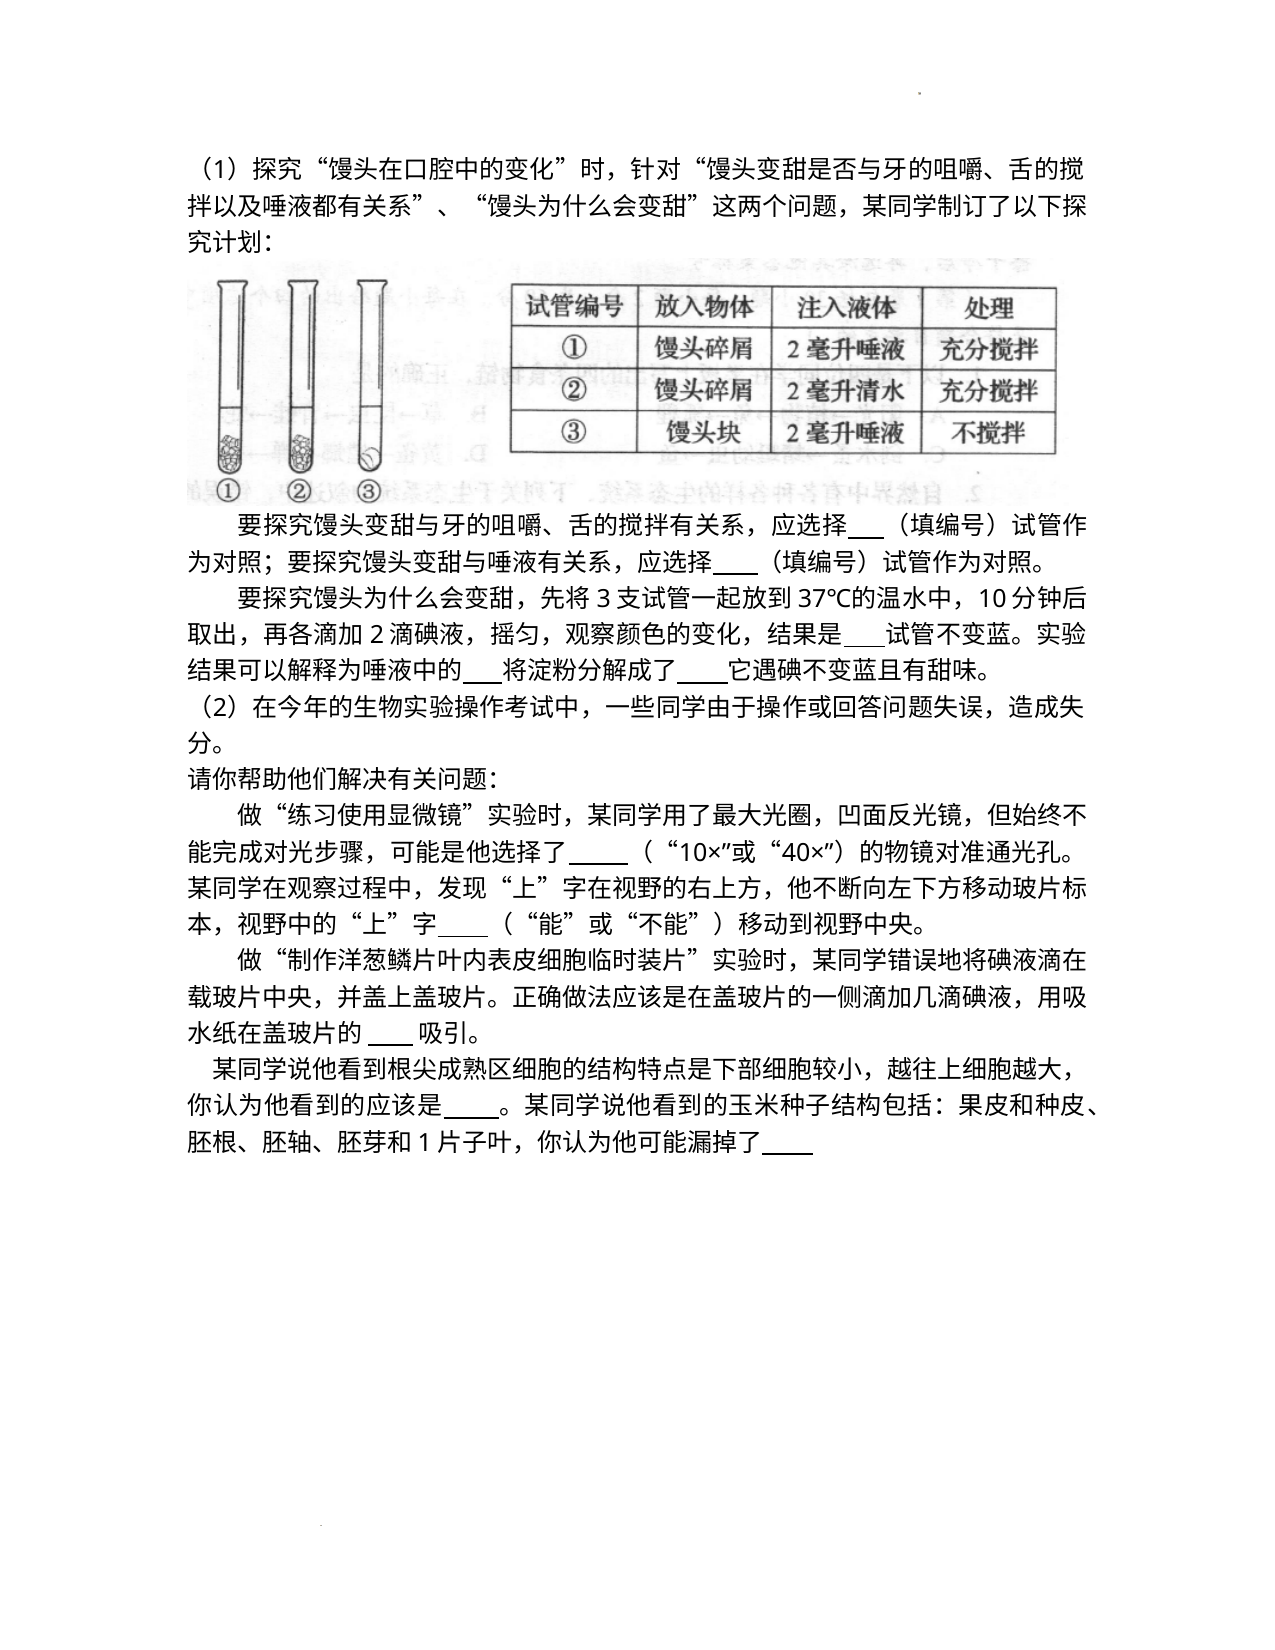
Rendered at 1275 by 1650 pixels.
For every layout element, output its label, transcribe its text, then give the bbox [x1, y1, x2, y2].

text 某同学说他看到根尖成熟区细胞的结构特点是下部细胞较小，越往上细胞越大，你认为他看到的应该是 。某同学说他看到的玉米种子结构包括：果皮和种皮、胚根、胚轴、胚芽和1片子叶，你认为他可能漏掉了 [187, 1049, 1087, 1158]
text 做“制作洋葱鳞片叶内表皮细胞临时装片”实验时，某同学错误地将碘液滴在载玻片中央，并盖上盖玻片。正确做法应该是在盖玻片的一侧滴加几滴碘液，用吸水纸在盖玻片的 吸引。 [187, 941, 1087, 1049]
text （1）探究“馒头在口腔中的变化”时，针对“馒头变甜是否与牙的咀嚼、舌的搅拌以及唾液都有关系”、“馒头为什么会变甜”这两个问题，某同学制订了以下探究计划： [187, 150, 1087, 258]
text 请你帮助他们解决有关问题： [187, 759, 1087, 796]
text （2）在今年的生物实验操作考试中，一些同学由于操作或回答问题失误，造成失分。 [187, 687, 1087, 759]
text 要探究馒头变甜与牙的咀嚼、舌的搅拌有关系，应选择 （填编号）试管作为对照；要探究馒头变甜与唾液有关系，应选择 （填编号）试管作为对照。 [187, 506, 1087, 578]
text 要探究馒头为什么会变甜，先将3支试管一起放到37℃的温水中，10分钟后取出，再各滴加2滴碘液，摇匀，观察颜色的变化，结果是 试管不变蓝。实验结果可以解释为唾液中的 将淀粉分解成了 它遇碘不变蓝且有甜味。 [187, 578, 1087, 687]
picture [187, 258, 1088, 506]
text 做“练习使用显微镜”实验时，某同学用了最大光圈，凹面反光镜，但始终不能完成对光步骤，可能是他选择了 （“10×”或“40×”）的物镜对准通光孔。某同学在观察过程中，发现“上”字在视野的右上方，他不断向左下方移动玻片标本，视野中的“上”字 （“能”或“不能”）移动到视野中央。 [187, 796, 1087, 941]
